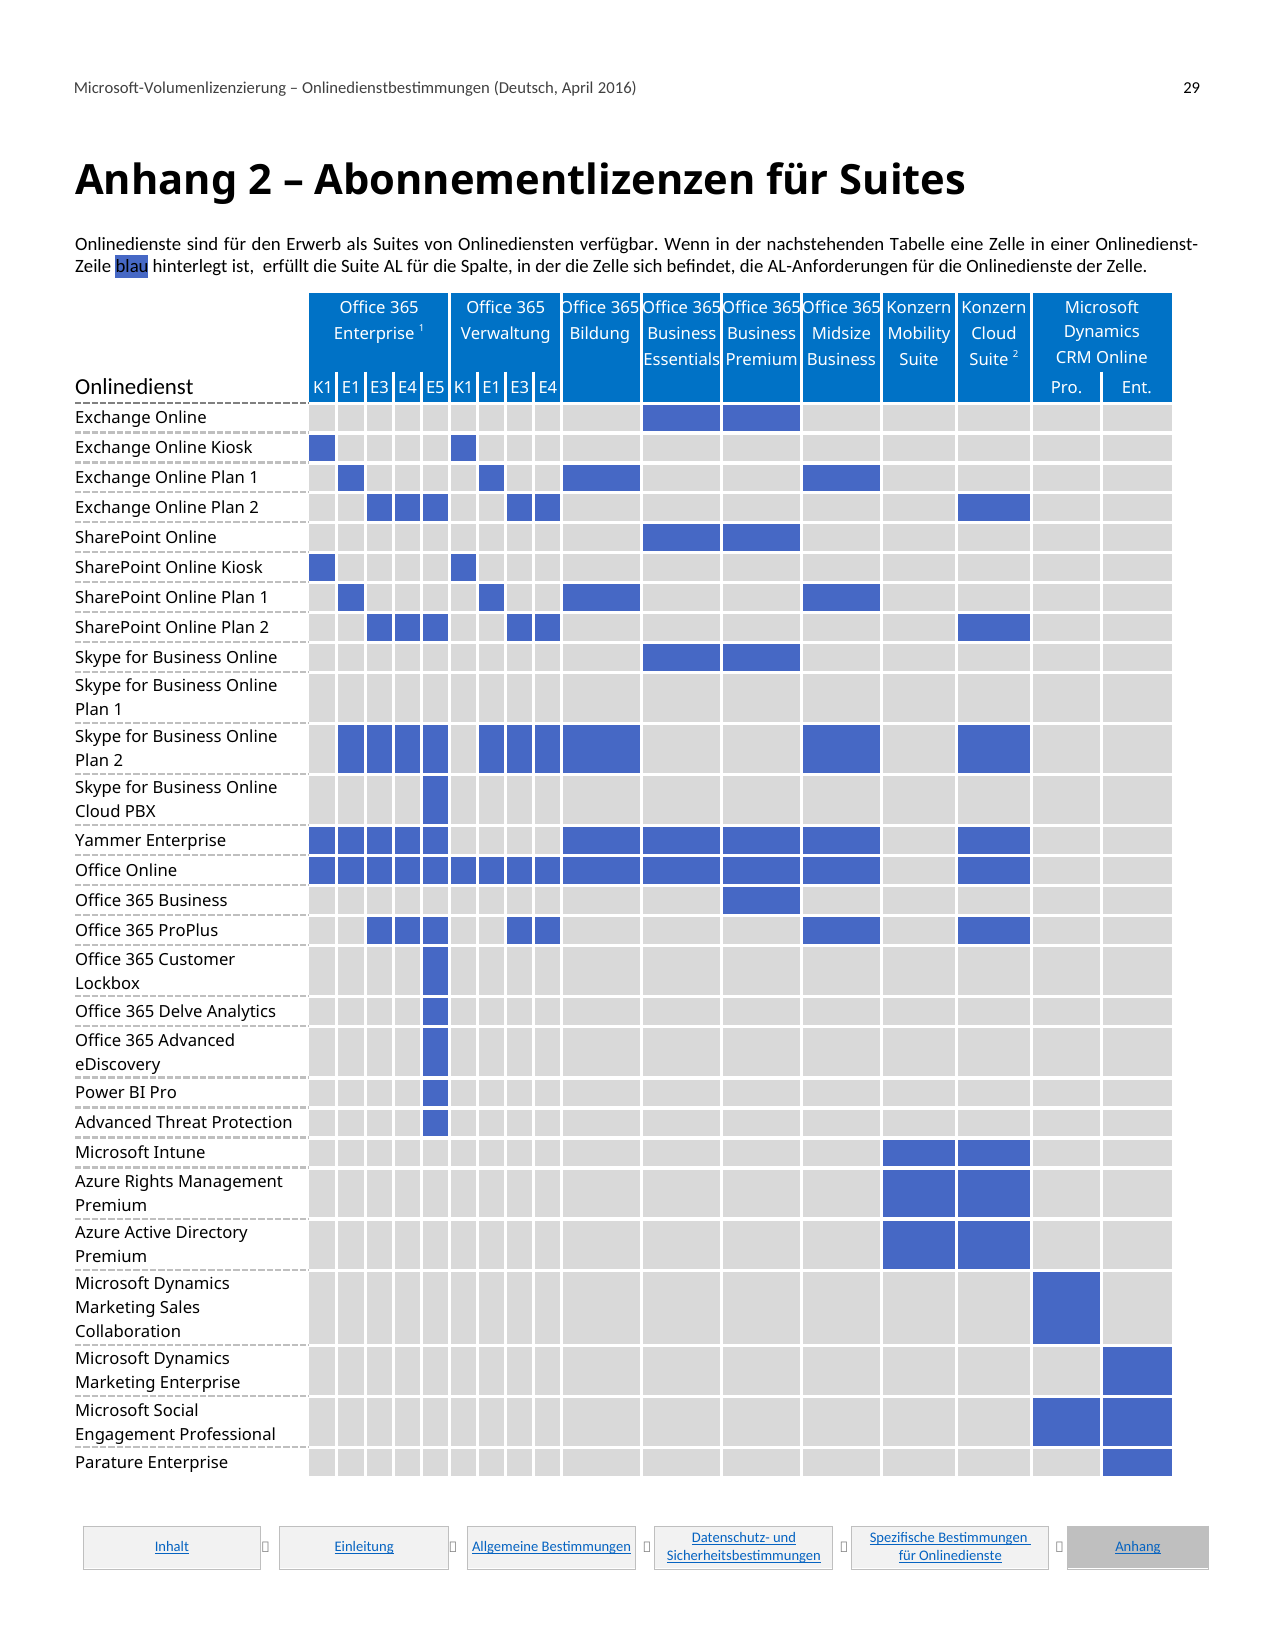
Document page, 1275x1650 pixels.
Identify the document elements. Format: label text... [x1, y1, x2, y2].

table_cell [803, 998, 880, 1025]
table_cell [309, 1347, 335, 1395]
table_cell [451, 1080, 476, 1106]
table_cell [535, 1449, 560, 1476]
table_cell [803, 1449, 880, 1476]
table_cell [563, 1398, 640, 1446]
table_cell [803, 1110, 880, 1136]
table_cell [451, 887, 476, 914]
table_cell SharePoint Online Plan 2 [75, 611, 309, 641]
table_cell [451, 1140, 476, 1166]
table_cell [338, 827, 364, 854]
table_cell [507, 405, 532, 431]
table_cell [507, 1272, 532, 1344]
table_cell [883, 857, 955, 884]
table_cell [563, 947, 640, 995]
table_cell [883, 465, 955, 491]
table_cell [423, 644, 448, 671]
table_cell [479, 1398, 504, 1446]
table_cell [1033, 887, 1100, 914]
table_header Office 365 Midsize Business [803, 293, 880, 402]
table_cell [958, 1449, 1030, 1476]
table_cell [958, 776, 1030, 824]
table_cell [338, 1347, 364, 1395]
table_cell [479, 1221, 504, 1269]
table_cell [395, 465, 420, 491]
table_cell [479, 405, 504, 431]
table_cell SharePoint Online [75, 521, 309, 551]
table_cell [723, 1080, 800, 1106]
table_header Microsoft Dynamics CRM Online [1033, 293, 1172, 372]
table_cell [563, 1449, 640, 1476]
table_cell Skype for Business Online Cloud PBX [75, 773, 309, 824]
table_cell [643, 1347, 720, 1395]
table_cell [395, 725, 420, 773]
table_cell [1033, 857, 1100, 884]
table_cell [367, 1272, 392, 1344]
table_cell [643, 674, 720, 722]
table_cell [535, 998, 560, 1025]
table_cell [338, 1272, 364, 1344]
table_cell [723, 827, 800, 854]
table_cell [958, 827, 1030, 854]
table_cell [479, 1140, 504, 1166]
table_cell [563, 1272, 640, 1344]
table_cell [563, 1221, 640, 1269]
table_cell Pro. [1033, 372, 1100, 402]
table_cell [723, 1140, 800, 1166]
table_cell [958, 554, 1030, 581]
table_cell [563, 584, 640, 611]
table_cell [423, 917, 448, 944]
table_cell [367, 998, 392, 1025]
table_cell [451, 917, 476, 944]
table_cell [643, 554, 720, 581]
table_cell [1103, 524, 1172, 551]
table_cell [395, 494, 420, 521]
table_cell [883, 827, 955, 854]
table_cell [803, 644, 880, 671]
table_cell [723, 1272, 800, 1344]
table_cell [338, 998, 364, 1025]
table_cell [1103, 776, 1172, 824]
table_cell [535, 405, 560, 431]
table_cell [643, 827, 720, 854]
table_cell [423, 857, 448, 884]
table_cell [309, 1170, 335, 1217]
table_cell Microsoft Social Engagement Professional [75, 1395, 309, 1446]
table_cell [451, 435, 476, 461]
table_cell [338, 947, 364, 995]
table_cell [535, 1170, 560, 1217]
table_cell [309, 435, 335, 461]
table_cell [723, 857, 800, 884]
table_cell [395, 1170, 420, 1217]
table_cell [1103, 435, 1172, 461]
table_cell [643, 1028, 720, 1076]
table_cell [563, 776, 640, 824]
table_cell [507, 827, 532, 854]
table_cell [958, 725, 1030, 773]
table_cell [367, 1028, 392, 1076]
table_cell [507, 554, 532, 581]
table_cell [883, 1449, 955, 1476]
table_cell [507, 1221, 532, 1269]
table_cell [507, 1449, 532, 1476]
table_cell [643, 1449, 720, 1476]
table_cell [535, 1221, 560, 1269]
table_cell [535, 1398, 560, 1446]
table_cell [367, 494, 392, 521]
table_header Office 365 Enterprise 1 [309, 293, 448, 372]
table_cell Exchange Online Plan 2 [75, 491, 309, 521]
table_cell [535, 887, 560, 914]
table_cell [395, 435, 420, 461]
table_cell [803, 1347, 880, 1395]
table_cell Skype for Business Online Plan 2 [75, 722, 309, 773]
table_cell [507, 1028, 532, 1076]
table_cell E1 [479, 372, 504, 402]
table_cell [883, 674, 955, 722]
table_cell [395, 405, 420, 431]
table_cell [958, 1221, 1030, 1269]
table_cell [309, 917, 335, 944]
table_cell [723, 435, 800, 461]
table_cell [1033, 917, 1100, 944]
table_cell [423, 1347, 448, 1395]
table_cell [338, 524, 364, 551]
table_cell [507, 725, 532, 773]
table_cell [367, 917, 392, 944]
table_cell [367, 1110, 392, 1136]
table_cell [423, 524, 448, 551]
table_cell [535, 584, 560, 611]
table_cell [803, 465, 880, 491]
table_cell E3 [367, 372, 392, 402]
table_cell [451, 1347, 476, 1395]
table_cell [367, 1347, 392, 1395]
table_cell [309, 1398, 335, 1446]
table_cell [643, 435, 720, 461]
table_cell [883, 1170, 955, 1217]
table_cell [535, 725, 560, 773]
table_cell [395, 554, 420, 581]
table_cell [423, 405, 448, 431]
table_cell [367, 1170, 392, 1217]
table_cell [1103, 554, 1172, 581]
table_cell [883, 435, 955, 461]
table_cell [803, 947, 880, 995]
table_cell SharePoint Online Kiosk [75, 551, 309, 581]
table_cell [309, 947, 335, 995]
table_cell [643, 1080, 720, 1106]
table_cell [535, 435, 560, 461]
table_cell [451, 1449, 476, 1476]
table_cell [451, 998, 476, 1025]
table_cell [803, 1398, 880, 1446]
table_header Onlinedienst [75, 290, 309, 402]
table_cell [803, 857, 880, 884]
table_cell [338, 614, 364, 641]
table_cell [507, 465, 532, 491]
table_cell [338, 917, 364, 944]
table_cell [479, 998, 504, 1025]
table_header Konzern Cloud Suite 2 [958, 293, 1030, 402]
table_cell [507, 998, 532, 1025]
table_cell [643, 887, 720, 914]
table_cell [367, 1449, 392, 1476]
table_cell Exchange Online [75, 402, 309, 431]
table_cell [803, 1140, 880, 1166]
table_cell [367, 725, 392, 773]
table_cell [479, 725, 504, 773]
table_cell [309, 1449, 335, 1476]
table_cell [803, 1221, 880, 1269]
table_cell [1033, 827, 1100, 854]
table_cell [535, 947, 560, 995]
table_cell [803, 725, 880, 773]
table_cell [423, 435, 448, 461]
table_cell [338, 725, 364, 773]
table_cell [395, 1110, 420, 1136]
table_cell [338, 776, 364, 824]
table_cell [535, 674, 560, 722]
table_cell E5 [423, 372, 448, 402]
subtitle Anhang 2 – Abonnementlizenzen für Suites [75, 150, 1200, 207]
table_cell [803, 614, 880, 641]
table_cell [883, 1028, 955, 1076]
table_cell [479, 584, 504, 611]
table_cell [451, 465, 476, 491]
table_cell [367, 674, 392, 722]
table_cell [1033, 725, 1100, 773]
table_cell [803, 887, 880, 914]
table_cell Advanced Threat Protection [75, 1106, 309, 1136]
table_cell [451, 857, 476, 884]
table_cell [1033, 494, 1100, 521]
table_cell [803, 674, 880, 722]
table_cell [309, 584, 335, 611]
table_cell [1033, 1170, 1100, 1217]
table_cell E4 [535, 372, 560, 402]
table_cell [507, 435, 532, 461]
table_cell [507, 614, 532, 641]
table_cell [309, 1110, 335, 1136]
table_cell [883, 644, 955, 671]
table_cell [451, 827, 476, 854]
table_cell [423, 1449, 448, 1476]
table_cell Parature Enterprise [75, 1446, 309, 1476]
table_cell [723, 644, 800, 671]
table_cell [803, 1272, 880, 1344]
table_cell [338, 1110, 364, 1136]
table_cell [309, 857, 335, 884]
table_cell [803, 405, 880, 431]
table_cell [643, 917, 720, 944]
table_cell [1033, 998, 1100, 1025]
table_cell [723, 674, 800, 722]
table_cell [535, 1028, 560, 1076]
table_cell [643, 947, 720, 995]
table_cell [367, 554, 392, 581]
table_cell [1033, 1347, 1100, 1395]
table_cell K1 [309, 372, 335, 402]
table_cell [1103, 405, 1172, 431]
table_cell [535, 857, 560, 884]
table_cell [338, 1080, 364, 1106]
table_cell [535, 524, 560, 551]
table_cell [883, 887, 955, 914]
table_cell [395, 1028, 420, 1076]
table_cell [309, 827, 335, 854]
table_cell [643, 1170, 720, 1217]
table_cell [423, 1140, 448, 1166]
table_cell [958, 405, 1030, 431]
table_cell [451, 1110, 476, 1136]
table_cell [723, 1347, 800, 1395]
table_cell [803, 776, 880, 824]
table_cell [803, 435, 880, 461]
table_cell [958, 857, 1030, 884]
table_cell [535, 554, 560, 581]
table_cell [958, 1080, 1030, 1106]
table_cell [803, 524, 880, 551]
table_cell [1103, 1028, 1172, 1076]
table_cell [1103, 887, 1172, 914]
table_cell [958, 998, 1030, 1025]
table_cell [451, 725, 476, 773]
table_cell [395, 887, 420, 914]
table_cell [883, 405, 955, 431]
table_cell [367, 827, 392, 854]
table_header Office 365 Business Premium [723, 293, 800, 402]
table_cell [883, 776, 955, 824]
table_cell [958, 584, 1030, 611]
table_cell [479, 947, 504, 995]
table_cell [535, 1347, 560, 1395]
table_cell [1103, 827, 1172, 854]
table_cell [395, 1347, 420, 1395]
table_cell Skype for Business Online [75, 641, 309, 671]
table_cell [535, 827, 560, 854]
table_cell [1103, 494, 1172, 521]
table_cell [723, 494, 800, 521]
table_cell [309, 1221, 335, 1269]
table_cell [563, 1110, 640, 1136]
table_cell [338, 1170, 364, 1217]
table_cell [423, 465, 448, 491]
table_cell [338, 1398, 364, 1446]
table_cell Exchange Online Plan 1 [75, 461, 309, 491]
table_cell E3 [507, 372, 532, 402]
table_cell [563, 435, 640, 461]
table_cell [1103, 584, 1172, 611]
table_cell [451, 947, 476, 995]
table_cell [643, 614, 720, 641]
table_cell [1103, 644, 1172, 671]
table_cell [883, 917, 955, 944]
table_cell [723, 1110, 800, 1136]
table_cell [1103, 465, 1172, 491]
table_cell [451, 1170, 476, 1217]
table_cell [367, 857, 392, 884]
table_cell [535, 644, 560, 671]
table_cell [309, 887, 335, 914]
table_cell [1103, 1272, 1172, 1344]
table_cell [338, 1140, 364, 1166]
table_cell [535, 1080, 560, 1106]
table_cell E1 [338, 372, 364, 402]
table_cell [643, 1398, 720, 1446]
table_cell [423, 1170, 448, 1217]
table_cell [338, 584, 364, 611]
table_cell [423, 584, 448, 611]
table_cell [958, 465, 1030, 491]
table_cell [451, 1398, 476, 1446]
table_cell [1033, 405, 1100, 431]
table_cell [507, 887, 532, 914]
table_cell [309, 465, 335, 491]
table_cell [479, 857, 504, 884]
table_cell [958, 1170, 1030, 1217]
table_cell [643, 1272, 720, 1344]
table_cell [723, 776, 800, 824]
table_cell [563, 494, 640, 521]
table_cell [958, 524, 1030, 551]
table_cell [803, 827, 880, 854]
table_cell [423, 494, 448, 521]
table_cell [1033, 1080, 1100, 1106]
table_cell [883, 554, 955, 581]
table_cell [643, 1110, 720, 1136]
table_cell [643, 1221, 720, 1269]
table_cell Office 365 ProPlus [75, 914, 309, 944]
table_cell [803, 917, 880, 944]
table_cell Microsoft Intune [75, 1136, 309, 1166]
table_cell [1033, 524, 1100, 551]
table_cell [958, 1347, 1030, 1395]
table_cell [1033, 1449, 1100, 1476]
table_cell Office 365 Customer Lockbox [75, 944, 309, 995]
table_cell [563, 887, 640, 914]
table_cell [507, 1398, 532, 1446]
table_cell [643, 494, 720, 521]
table_cell [367, 947, 392, 995]
table_cell [309, 674, 335, 722]
table_cell [883, 998, 955, 1025]
table_cell [507, 1110, 532, 1136]
table_cell [479, 644, 504, 671]
table_cell [479, 1449, 504, 1476]
table_cell [1033, 465, 1100, 491]
table_cell [563, 405, 640, 431]
table_cell [507, 857, 532, 884]
table_cell [563, 857, 640, 884]
table_cell [309, 1080, 335, 1106]
table_cell [803, 1170, 880, 1217]
table_cell [395, 584, 420, 611]
table_cell [367, 1140, 392, 1166]
table_cell [451, 584, 476, 611]
table_cell [563, 614, 640, 641]
table_cell [479, 917, 504, 944]
table_cell [803, 494, 880, 521]
table_cell [395, 1272, 420, 1344]
table_cell [395, 524, 420, 551]
table_cell [723, 405, 800, 431]
table_cell [1103, 1221, 1172, 1269]
table_cell SharePoint Online Plan 1 [75, 581, 309, 611]
table_cell [451, 494, 476, 521]
table_cell [1103, 1170, 1172, 1217]
table_cell [958, 614, 1030, 641]
table_cell [563, 674, 640, 722]
table_cell [395, 1140, 420, 1166]
table_cell [563, 1028, 640, 1076]
list Onlinedienste sind für den Erwerb als Suites von Onlinediensten verfügbar. Wenn in der nachstehenden Tabelle eine Zelle in einer Onlinedienst-Zeile blau hinterlegt ist, erfüllt die Suite AL für die Spalte, in der die Zelle sich befindet, die AL-Anforderungen für die Onlinedienste der Zelle. [75, 232, 1200, 278]
table_cell [535, 917, 560, 944]
table_header Office 365 Bildung [563, 293, 640, 402]
table_cell [507, 1170, 532, 1217]
table_cell [479, 614, 504, 641]
table_cell [338, 887, 364, 914]
table_cell [309, 644, 335, 671]
table_cell [883, 947, 955, 995]
table_cell [395, 857, 420, 884]
table_cell [563, 725, 640, 773]
table_cell [723, 725, 800, 773]
table_cell [507, 494, 532, 521]
table_cell [395, 998, 420, 1025]
table_cell [723, 1398, 800, 1446]
table_cell [395, 776, 420, 824]
table_cell [883, 584, 955, 611]
table_cell [367, 1080, 392, 1106]
table_cell [309, 614, 335, 641]
table_cell [367, 524, 392, 551]
table_cell [883, 1347, 955, 1395]
table_cell [338, 857, 364, 884]
table_cell [1103, 1449, 1172, 1476]
table_cell [479, 1080, 504, 1106]
table_cell [643, 857, 720, 884]
table_cell Ent. [1103, 372, 1172, 402]
table_cell [883, 1140, 955, 1166]
table_cell Power BI Pro [75, 1076, 309, 1106]
table_cell [395, 827, 420, 854]
table_cell K1 [451, 372, 476, 402]
table_cell [309, 998, 335, 1025]
table_cell [958, 1272, 1030, 1344]
table_cell [723, 465, 800, 491]
table_cell [1033, 435, 1100, 461]
table_cell [423, 947, 448, 995]
table_cell [507, 776, 532, 824]
table_cell [395, 674, 420, 722]
table_cell [723, 947, 800, 995]
table_cell Office 365 Advanced eDiscovery [75, 1025, 309, 1076]
table_cell [1033, 1398, 1100, 1446]
table_cell [451, 554, 476, 581]
table_cell [309, 1028, 335, 1076]
table_cell [338, 644, 364, 671]
table_cell [1103, 1080, 1172, 1106]
table_cell [479, 465, 504, 491]
table_cell [479, 1170, 504, 1217]
table_cell [535, 614, 560, 641]
table_cell [883, 725, 955, 773]
table_cell [451, 524, 476, 551]
table_cell [479, 1028, 504, 1076]
table_cell [479, 827, 504, 854]
table_cell [1103, 947, 1172, 995]
table_cell [958, 1028, 1030, 1076]
table_cell [803, 584, 880, 611]
table_cell [958, 494, 1030, 521]
table_cell [479, 554, 504, 581]
table_cell [1103, 614, 1172, 641]
table_cell [535, 1140, 560, 1166]
table_cell [367, 644, 392, 671]
table_cell [1103, 725, 1172, 773]
table_cell [958, 435, 1030, 461]
table_cell [395, 644, 420, 671]
table_cell [451, 614, 476, 641]
table_cell [1103, 1140, 1172, 1166]
table_cell [883, 614, 955, 641]
table_cell [723, 1028, 800, 1076]
table_cell Exchange Online Kiosk [75, 431, 309, 461]
table_cell [563, 998, 640, 1025]
table_cell [958, 1140, 1030, 1166]
table_cell [723, 1170, 800, 1217]
table_cell [309, 725, 335, 773]
table_cell [563, 917, 640, 944]
table_cell [723, 887, 800, 914]
table_cell [338, 1028, 364, 1076]
table_cell [958, 1398, 1030, 1446]
table_cell [309, 494, 335, 521]
table_cell [1103, 857, 1172, 884]
table_cell [643, 405, 720, 431]
table_cell [1033, 1110, 1100, 1136]
table_cell Office Online [75, 854, 309, 884]
table_cell [423, 1398, 448, 1446]
table_cell [1033, 1140, 1100, 1166]
table_cell [958, 644, 1030, 671]
table_cell [479, 674, 504, 722]
table_cell [338, 465, 364, 491]
table_cell [883, 494, 955, 521]
table_cell [1103, 1347, 1172, 1395]
table_cell [883, 1398, 955, 1446]
table_cell [451, 674, 476, 722]
table_cell [367, 584, 392, 611]
table_cell [451, 776, 476, 824]
table_cell [1103, 1110, 1172, 1136]
table_cell [451, 1221, 476, 1269]
table_cell [479, 1110, 504, 1136]
table_cell [883, 524, 955, 551]
table_cell Office 365 Business [75, 884, 309, 914]
table_cell [479, 1272, 504, 1344]
table_cell E4 [395, 372, 420, 402]
table_cell [423, 614, 448, 641]
table_cell [883, 1221, 955, 1269]
table_cell [479, 435, 504, 461]
table_cell [395, 1221, 420, 1269]
table_cell [367, 465, 392, 491]
table_cell [1033, 1028, 1100, 1076]
table_cell [1033, 584, 1100, 611]
table_header Konzern Mobility Suite [883, 293, 955, 402]
table_cell [563, 554, 640, 581]
table_cell [1103, 674, 1172, 722]
table_cell [507, 584, 532, 611]
table_cell [563, 1080, 640, 1106]
table_cell [883, 1110, 955, 1136]
table_cell [643, 524, 720, 551]
table_cell [338, 435, 364, 461]
table_cell [883, 1080, 955, 1106]
table_cell [507, 1080, 532, 1106]
table_cell [367, 1221, 392, 1269]
table_cell [479, 887, 504, 914]
table_cell [309, 776, 335, 824]
table_cell [1103, 998, 1172, 1025]
table_cell [423, 887, 448, 914]
table_cell [451, 1272, 476, 1344]
table_cell [423, 1028, 448, 1076]
table_cell [507, 524, 532, 551]
table_cell [723, 614, 800, 641]
table_cell [643, 725, 720, 773]
table_cell [803, 1028, 880, 1076]
table_cell [535, 776, 560, 824]
table_cell [958, 674, 1030, 722]
table_cell [451, 644, 476, 671]
table_cell [507, 644, 532, 671]
table_cell [958, 947, 1030, 995]
table_cell [338, 554, 364, 581]
table_cell [1033, 554, 1100, 581]
table_cell [367, 1398, 392, 1446]
table_cell [423, 554, 448, 581]
table_cell [1103, 1398, 1172, 1446]
table_cell Yammer Enterprise [75, 824, 309, 854]
table_cell [309, 524, 335, 551]
table_cell [535, 494, 560, 521]
table_cell [479, 494, 504, 521]
table_cell [958, 917, 1030, 944]
table_cell [395, 614, 420, 641]
table_cell [723, 584, 800, 611]
table_cell [1033, 1272, 1100, 1344]
table_cell [423, 1110, 448, 1136]
table_cell [423, 1221, 448, 1269]
table_cell [338, 1221, 364, 1269]
table_cell [395, 1449, 420, 1476]
table_cell [338, 405, 364, 431]
table_cell [367, 405, 392, 431]
table_cell [1033, 674, 1100, 722]
table_cell [535, 465, 560, 491]
table_cell [883, 1272, 955, 1344]
table_cell [338, 494, 364, 521]
table_cell [395, 917, 420, 944]
table_cell [643, 584, 720, 611]
table_cell [423, 1272, 448, 1344]
table_cell [1033, 644, 1100, 671]
table_cell [479, 1347, 504, 1395]
table_cell Azure Active Directory Premium [75, 1218, 309, 1269]
table_cell [1033, 1221, 1100, 1269]
table_cell [643, 465, 720, 491]
table_cell [1033, 776, 1100, 824]
table_cell [563, 1170, 640, 1217]
table_cell [367, 887, 392, 914]
table_cell [309, 1140, 335, 1166]
table_cell [643, 776, 720, 824]
table_cell [309, 405, 335, 431]
table_cell [563, 827, 640, 854]
table_cell [643, 998, 720, 1025]
table_cell [723, 1221, 800, 1269]
table_cell Azure Rights Management Premium [75, 1166, 309, 1217]
table_cell [643, 1140, 720, 1166]
table_cell Skype for Business Online Plan 1 [75, 671, 309, 722]
table_cell [723, 524, 800, 551]
table_cell [563, 465, 640, 491]
table_cell [367, 435, 392, 461]
table_cell [395, 1398, 420, 1446]
table_cell [1033, 614, 1100, 641]
table_cell [395, 947, 420, 995]
table_cell [958, 1110, 1030, 1136]
table_cell [423, 998, 448, 1025]
table_cell [309, 1272, 335, 1344]
table_cell [451, 1028, 476, 1076]
table_cell [723, 917, 800, 944]
table_cell [563, 644, 640, 671]
table_cell [507, 674, 532, 722]
table_cell [451, 405, 476, 431]
table_cell [1103, 917, 1172, 944]
table_header Office 365 Verwaltung [451, 293, 560, 372]
table_cell [563, 524, 640, 551]
table_cell [507, 1140, 532, 1166]
table_cell [507, 1347, 532, 1395]
table_cell Microsoft Dynamics Marketing Enterprise [75, 1344, 309, 1395]
table_cell [723, 554, 800, 581]
table_header Office 365 Business Essentials [643, 293, 720, 402]
table_cell [423, 776, 448, 824]
table_cell [535, 1272, 560, 1344]
table_cell [479, 524, 504, 551]
table_cell Office 365 Delve Analytics [75, 995, 309, 1025]
table_cell [423, 1080, 448, 1106]
table_cell [507, 947, 532, 995]
table_cell [479, 776, 504, 824]
table_cell [803, 1080, 880, 1106]
table_cell [423, 674, 448, 722]
table_cell [367, 614, 392, 641]
table_cell [723, 998, 800, 1025]
table_cell [1033, 947, 1100, 995]
table_cell [803, 554, 880, 581]
table_cell [507, 917, 532, 944]
table_cell [338, 1449, 364, 1476]
table_cell [423, 725, 448, 773]
table_cell [563, 1140, 640, 1166]
table_cell [309, 554, 335, 581]
table_cell [367, 776, 392, 824]
table_cell [338, 674, 364, 722]
table_cell Microsoft Dynamics Marketing Sales Collaboration [75, 1269, 309, 1344]
table_cell [423, 827, 448, 854]
table_cell [563, 1347, 640, 1395]
table_cell [395, 1080, 420, 1106]
table_cell [535, 1110, 560, 1136]
table_cell [643, 644, 720, 671]
table_cell [958, 887, 1030, 914]
table_cell [723, 1449, 800, 1476]
